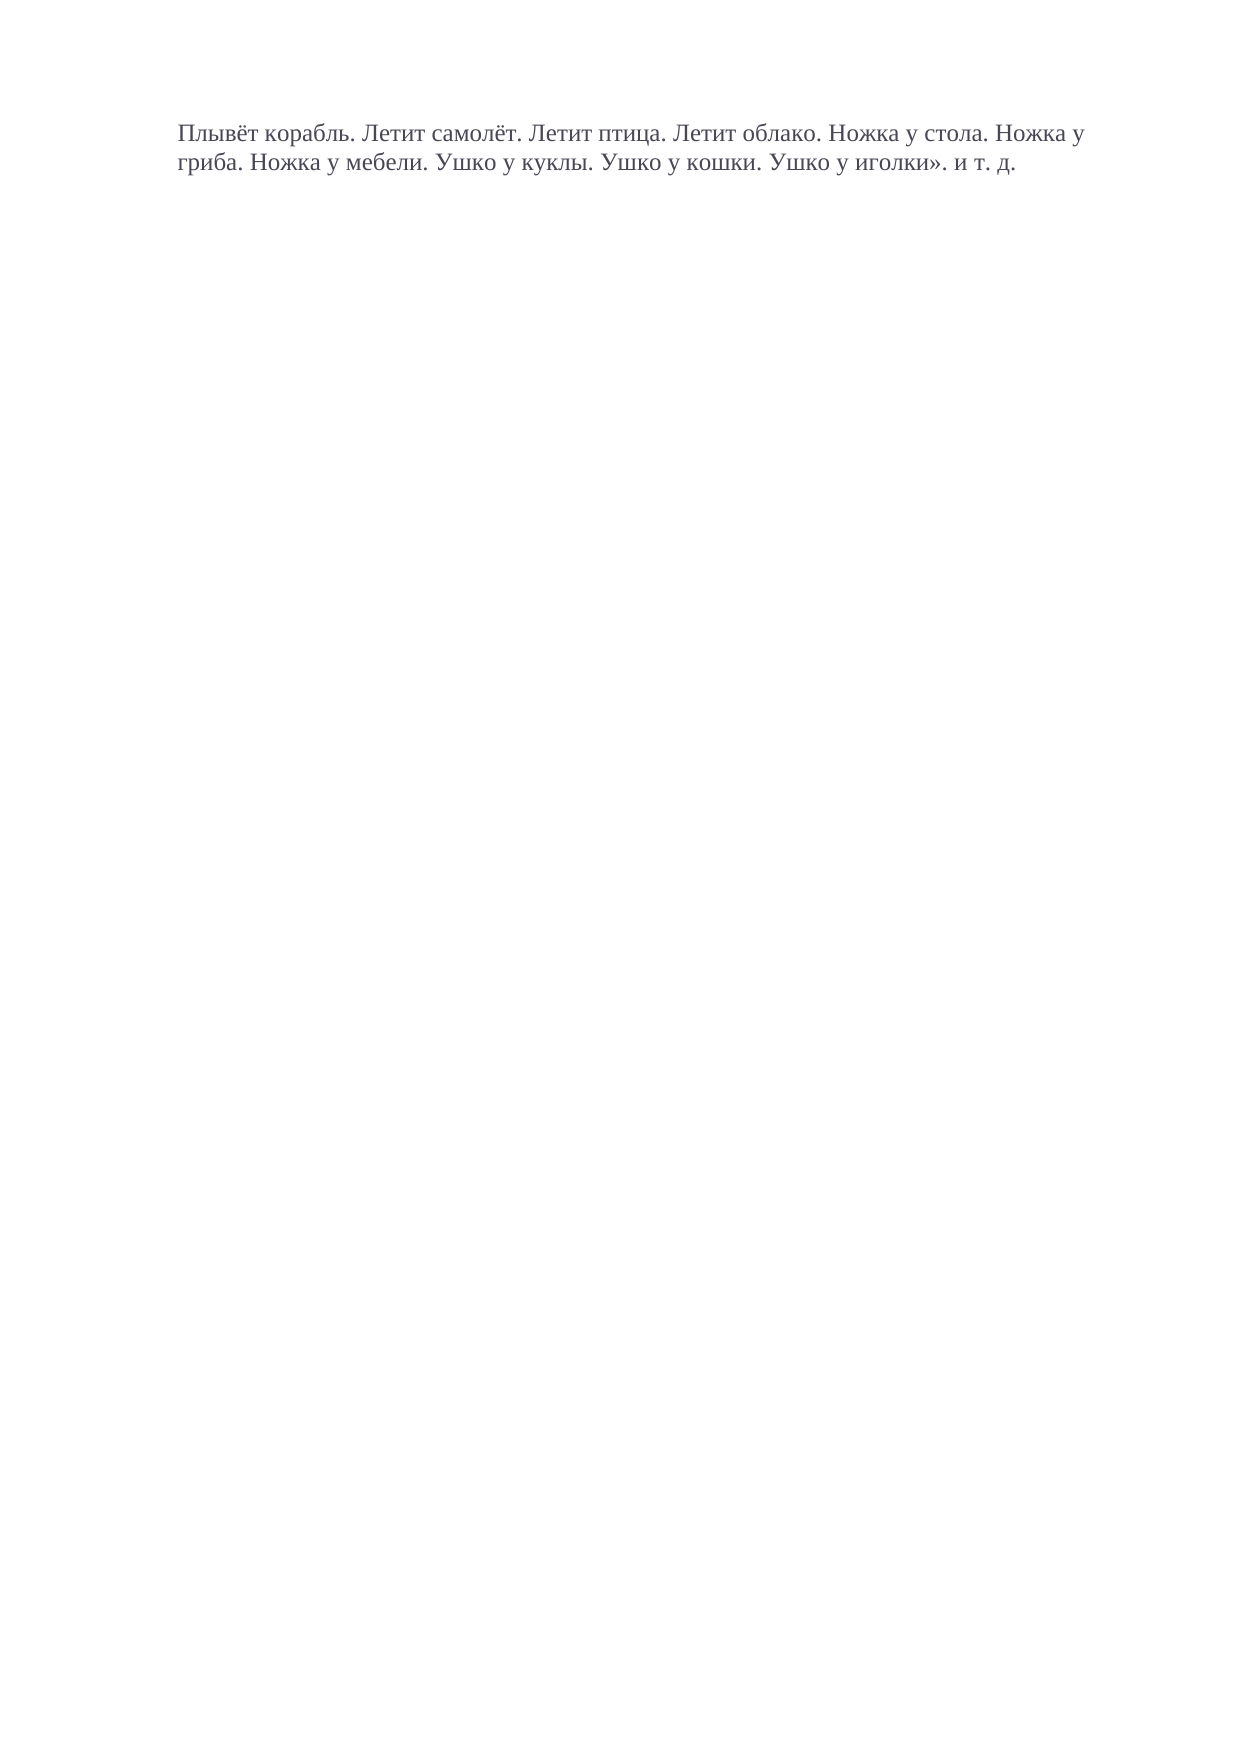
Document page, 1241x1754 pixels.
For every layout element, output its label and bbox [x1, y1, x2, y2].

text [177, 118, 1152, 176]
